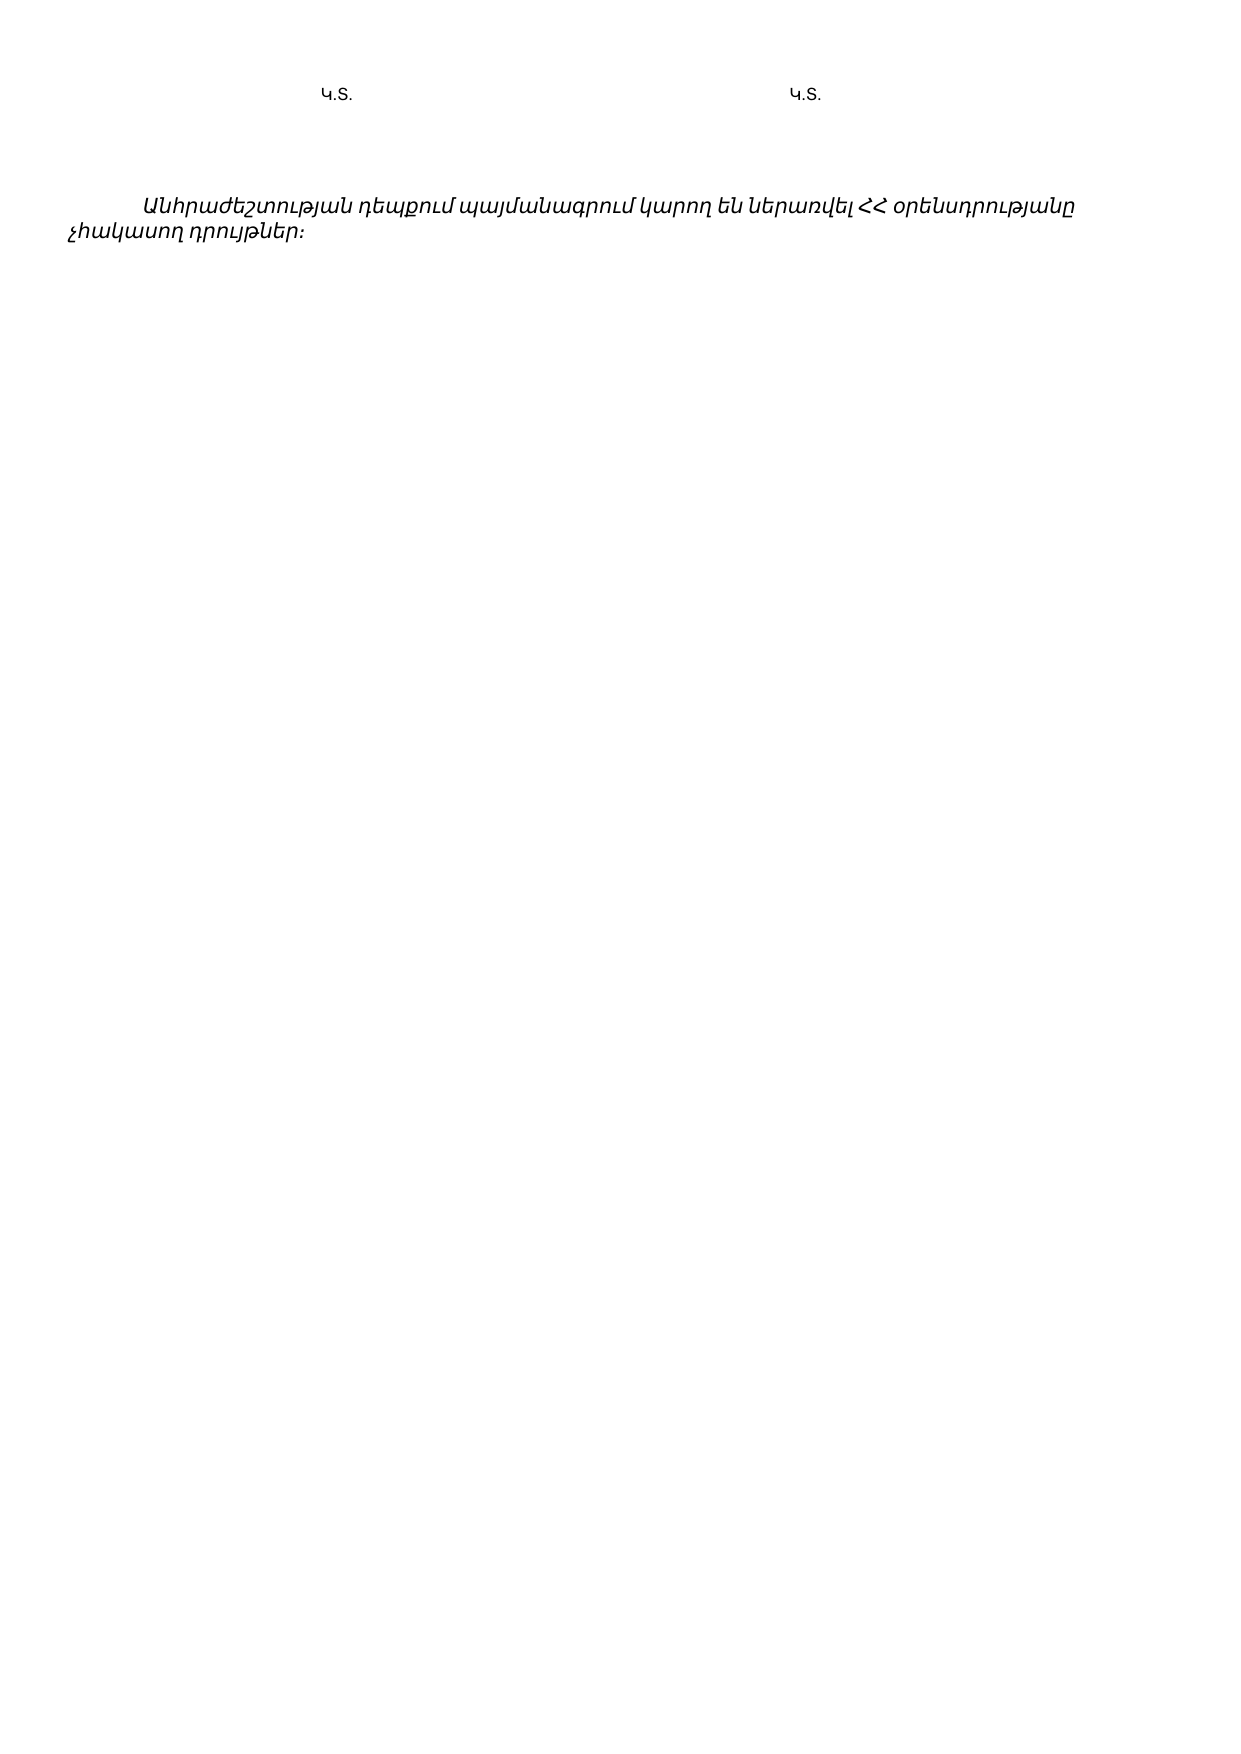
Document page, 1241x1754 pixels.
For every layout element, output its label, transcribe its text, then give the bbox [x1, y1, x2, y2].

text Անհրաժեշտության դեպքում պայմանագրում կարող են ներառվել ՀՀ օրենսդրությանը չհակասող դրույթներ։ [69, 193, 1152, 244]
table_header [627, 56, 1056, 167]
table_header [155, 56, 627, 167]
